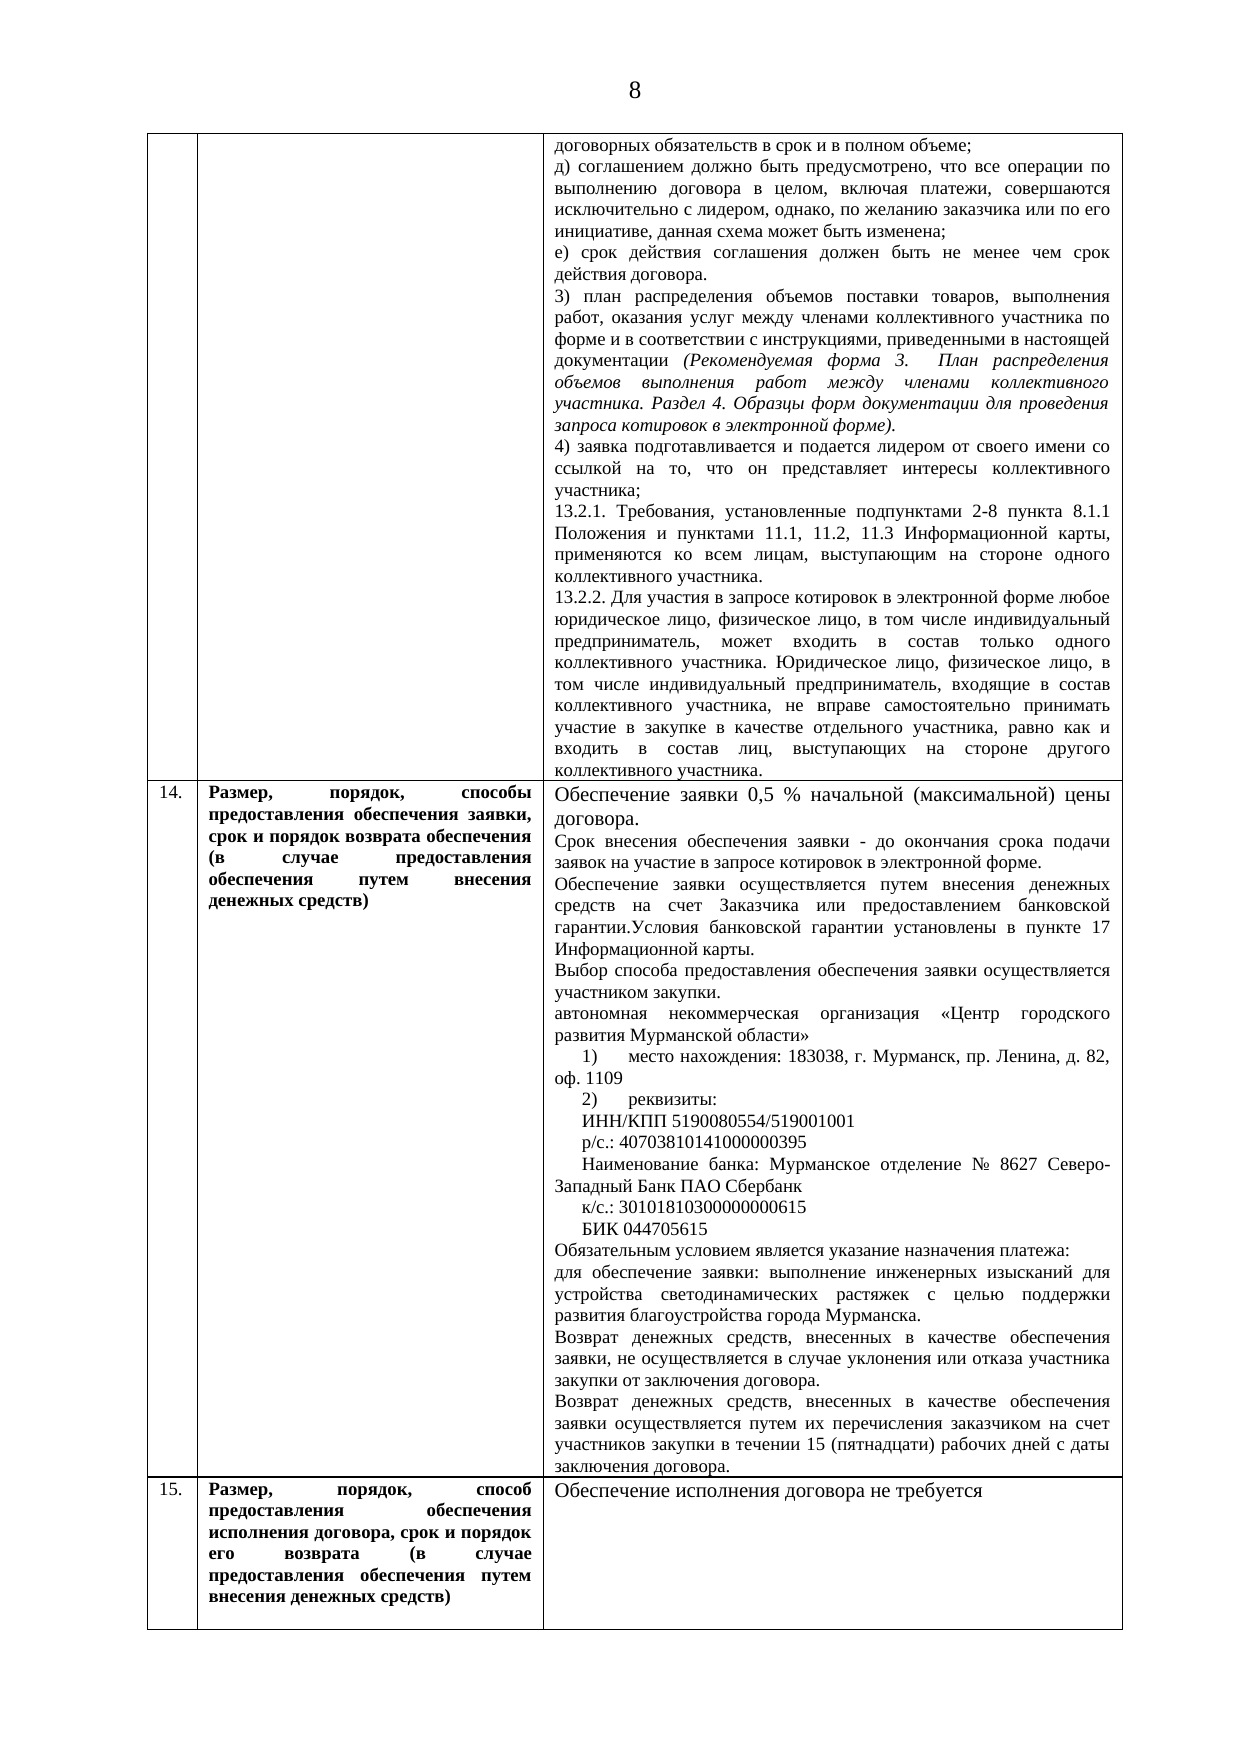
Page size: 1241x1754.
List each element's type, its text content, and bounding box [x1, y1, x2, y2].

table_cell Размер, порядок, способ предоставления обеспечения исполнения договора, срок и порядок его возврата (в случае предоставления обеспечения путем внесения денежных средств) [198, 1478, 543, 1628]
table_cell Обеспечение заявки 0,5 % начальной (максимальной) цены договора. Срок внесения обеспечения заявки - до окончания срока подачи заявок на участие в запросе котировок в электронной форме. Обеспечение заявки осуществляется путем внесения денежных средств на счет Заказчика или предоставлением банковской гарантии.Условия банковской гарантии установлены в пункте 17 Информационной карты. Выбор способа предоставления обеспечения заявки осуществляется участником закупки. автономная некоммерческая организация «Центр городского развития Мурманской области» 1) место нахождения: 183038, г. Мурманск, пр. Ленина, д. 82, оф. 1109 2) реквизиты: ИНН/КПП 5190080554/519001001 р/с.: 40703810141000000395 Наименование банка: Мурманское отделение № 8627 Северо-Западный Банк ПАО Сбербанк к/с.: 30101810300000000615 БИК 044705615 Обязательным условием является указание назначения платежа: для обеспечение заявки: выполнение инженерных изысканий для устройства светодинамических растяжек с целью поддержки развития благоустройства города Мурманска. Возврат денежных средств, внесенных в качестве обеспечения заявки, не осуществляется в случае уклонения или отказа участника закупки от заключения договора. Возврат денежных средств, внесенных в качестве обеспечения заявки осуществляется путем их перечисления заказчиком на счет участников закупки в течении 15 (пятнадцати) рабочих дней с даты заключения договора. [544, 781, 1122, 1476]
table_cell [148, 1478, 197, 1628]
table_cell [544, 134, 1122, 780]
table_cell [198, 134, 543, 780]
table_cell Обеспечение исполнения договора не требуется [544, 1478, 1122, 1628]
table_cell [148, 781, 197, 1476]
table_cell [148, 134, 197, 780]
table_cell Размер, порядок, способы предоставления обеспечения заявки, срок и порядок возврата обеспечения (в случае предоставления обеспечения путем внесения денежных средств) [198, 781, 543, 1476]
